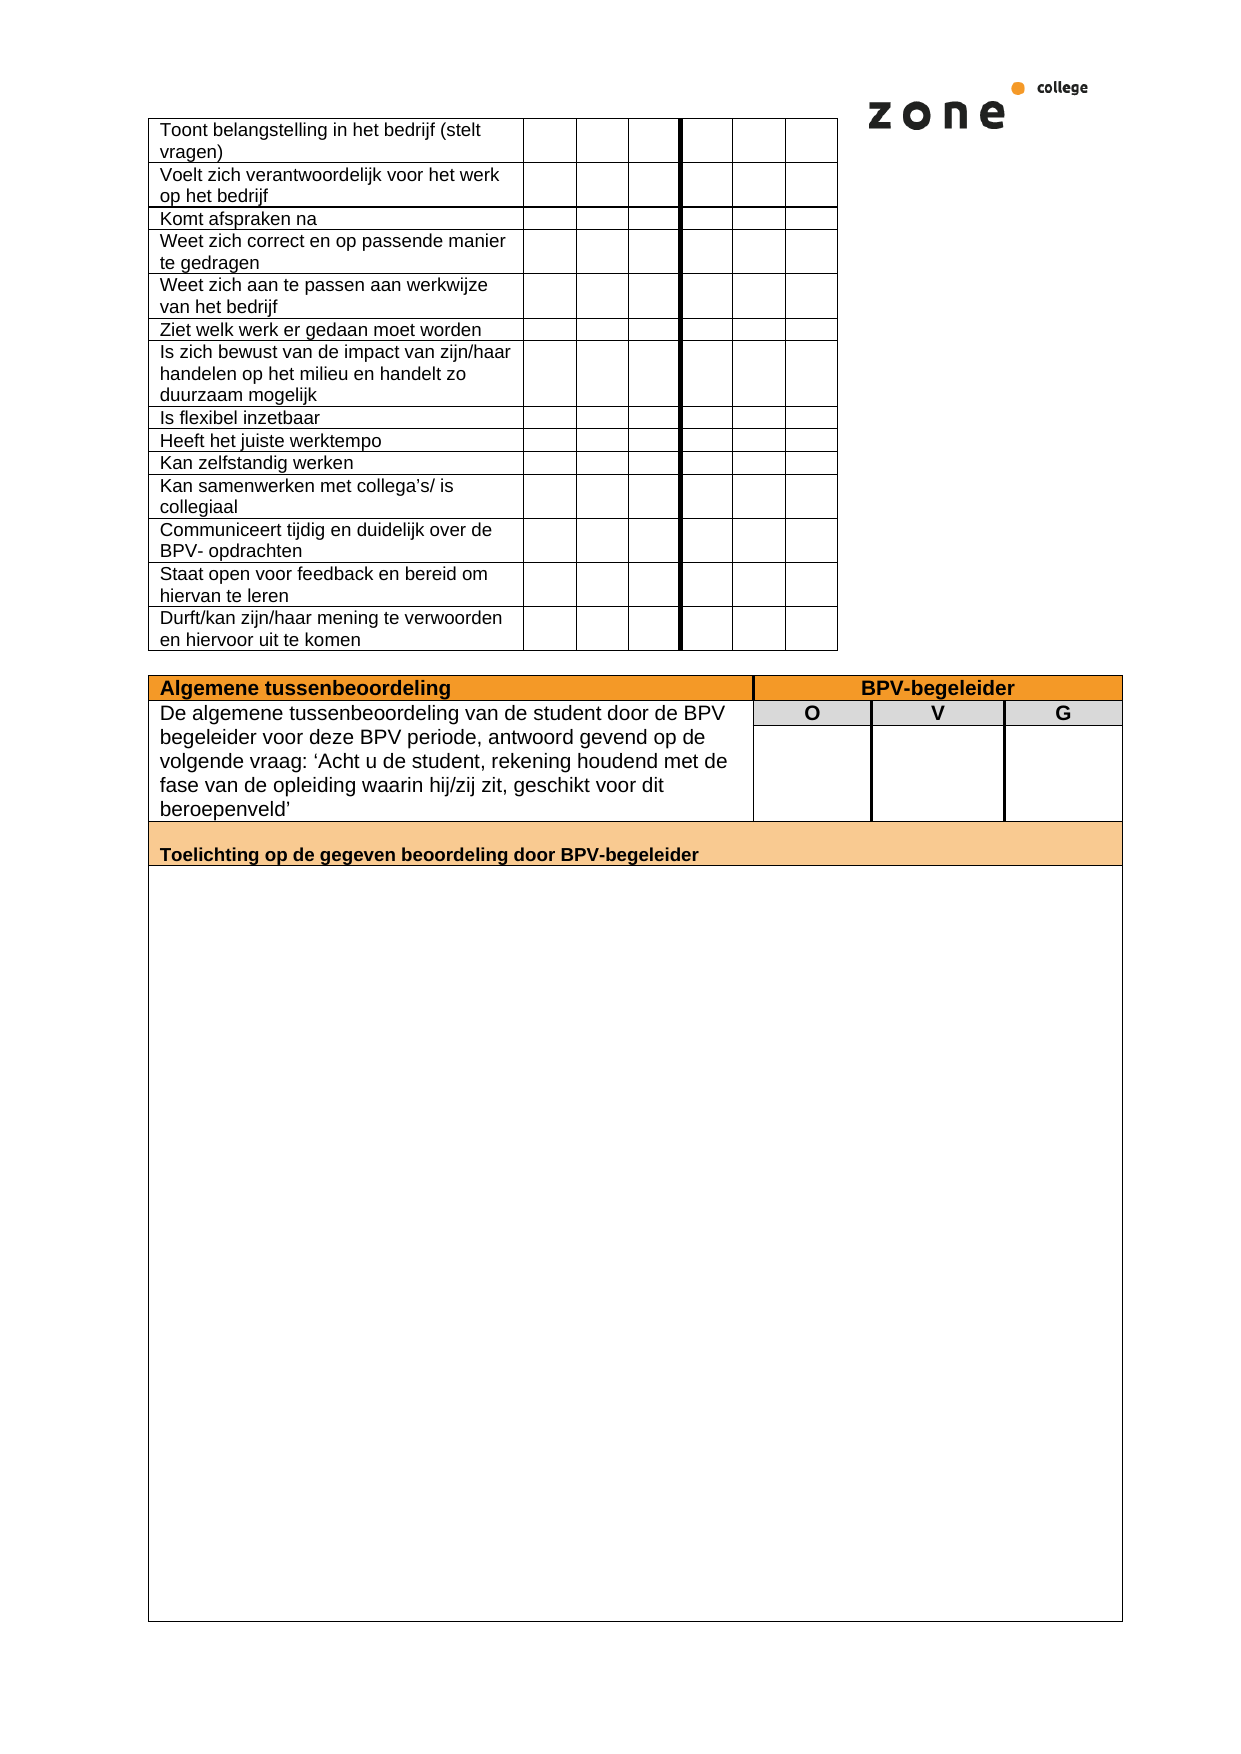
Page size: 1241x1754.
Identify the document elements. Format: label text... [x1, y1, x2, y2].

table_cell Weet zich correct en op passende manier te gedragen [149, 230, 523, 273]
table_cell [524, 475, 576, 518]
table_cell [629, 319, 678, 340]
table_cell Weet zich aan te passen aan werkwijze van het bedrijf [149, 274, 523, 317]
table_cell [524, 341, 576, 406]
table_cell [524, 119, 576, 162]
table_cell [873, 726, 1003, 821]
table_cell [683, 563, 732, 606]
table_cell [733, 274, 785, 317]
table_cell [733, 429, 785, 451]
table_cell [786, 563, 837, 606]
table_cell [524, 163, 576, 206]
table_cell [577, 407, 628, 428]
table_cell [683, 407, 732, 428]
table_cell [683, 230, 732, 273]
table_cell [683, 607, 732, 650]
table_cell [577, 452, 628, 473]
table_cell [786, 607, 837, 650]
table_cell [733, 341, 785, 406]
table_cell [733, 119, 785, 162]
table_cell [1006, 726, 1122, 821]
table_cell [786, 429, 837, 451]
table_cell [629, 163, 678, 206]
table_cell [524, 563, 576, 606]
table_cell [786, 341, 837, 406]
table_cell [577, 230, 628, 273]
table_cell [577, 519, 628, 562]
table_cell [577, 429, 628, 451]
table_cell [629, 429, 678, 451]
table_cell [786, 230, 837, 273]
table_cell Voelt zich verantwoordelijk voor het werk op het bedrijf [149, 163, 523, 206]
table_cell [786, 208, 837, 229]
table_cell [577, 607, 628, 650]
table_cell [629, 208, 678, 229]
table_cell Kan zelfstandig werken [149, 452, 523, 473]
table_cell Kan samenwerken met collega’s/ is collegiaal [149, 475, 523, 518]
table_cell [629, 407, 678, 428]
table_cell [733, 230, 785, 273]
table_cell [683, 163, 732, 206]
table_cell Komt afspraken na [149, 208, 523, 229]
table_cell [577, 119, 628, 162]
table_cell [524, 407, 576, 428]
table_cell [524, 230, 576, 273]
table_cell [577, 563, 628, 606]
table_cell [524, 208, 576, 229]
table_cell Is zich bewust van de impact van zijn/haar handelen op het milieu en handelt zo duurzaam mogelijk [149, 341, 523, 406]
table_cell [524, 519, 576, 562]
table_cell [683, 341, 732, 406]
table_cell [786, 452, 837, 473]
table_cell [524, 452, 576, 473]
table_cell [149, 866, 1122, 1621]
table_cell [786, 274, 837, 317]
table_cell [733, 563, 785, 606]
table_cell [786, 319, 837, 340]
table_cell [577, 208, 628, 229]
table_cell [524, 607, 576, 650]
table_cell [733, 208, 785, 229]
table_cell Toelichting op de gegeven beoordeling door BPV-begeleider [149, 822, 1122, 865]
table_cell [683, 319, 732, 340]
table_cell [733, 475, 785, 518]
table_cell [733, 319, 785, 340]
table_cell [733, 519, 785, 562]
table_cell [683, 208, 732, 229]
table_cell [683, 429, 732, 451]
table_cell O [754, 701, 870, 725]
table_cell [733, 163, 785, 206]
table_cell [786, 407, 837, 428]
table_cell [733, 452, 785, 473]
table_cell Ziet welk werk er gedaan moet worden [149, 319, 523, 340]
table_cell [786, 119, 837, 162]
table_cell [577, 163, 628, 206]
table_header Algemene tussenbeoordeling [149, 676, 752, 700]
picture [856, 61, 1093, 143]
table_cell [629, 341, 678, 406]
table_cell [683, 519, 732, 562]
table_cell [629, 274, 678, 317]
table_cell Is flexibel inzetbaar [149, 407, 523, 428]
table_header BPV-begeleider [755, 676, 1122, 700]
table_cell [754, 726, 870, 821]
table_cell [577, 319, 628, 340]
table_cell [577, 475, 628, 518]
table_cell Communiceert tijdig en duidelijk over de BPV- opdrachten [149, 519, 523, 562]
table_cell [629, 563, 678, 606]
table_cell G [1006, 701, 1122, 725]
table_cell [629, 475, 678, 518]
table_cell [683, 452, 732, 473]
table_cell Toont belangstelling in het bedrijf (stelt vragen) [149, 119, 523, 162]
table_cell Durft/kan zijn/haar mening te verwoorden en hiervoor uit te komen [149, 607, 523, 650]
table_cell [629, 607, 678, 650]
table_cell Heeft het juiste werktempo [149, 429, 523, 451]
table_cell V [873, 701, 1003, 725]
table_cell De algemene tussenbeoordeling van de student door de BPV begeleider voor deze BPV periode, antwoord gevend op de volgende vraag: ‘Acht u de student, rekening houdend met de fase van de opleiding waarin hij/zij zit, geschikt voor dit beroepenveld’ [149, 701, 753, 821]
table_cell [629, 452, 678, 473]
table_cell [683, 119, 732, 162]
table_cell [524, 319, 576, 340]
table_cell [577, 274, 628, 317]
table_cell [786, 519, 837, 562]
table_cell [683, 274, 732, 317]
table_cell [629, 519, 678, 562]
table_cell [524, 429, 576, 451]
table_cell [629, 230, 678, 273]
table_cell [577, 341, 628, 406]
table_cell [786, 163, 837, 206]
table_cell [786, 475, 837, 518]
table_cell [683, 475, 732, 518]
table_cell [733, 407, 785, 428]
table_cell Staat open voor feedback en bereid om hiervan te leren [149, 563, 523, 606]
table_cell [629, 119, 678, 162]
table_cell [733, 607, 785, 650]
table_cell [524, 274, 576, 317]
